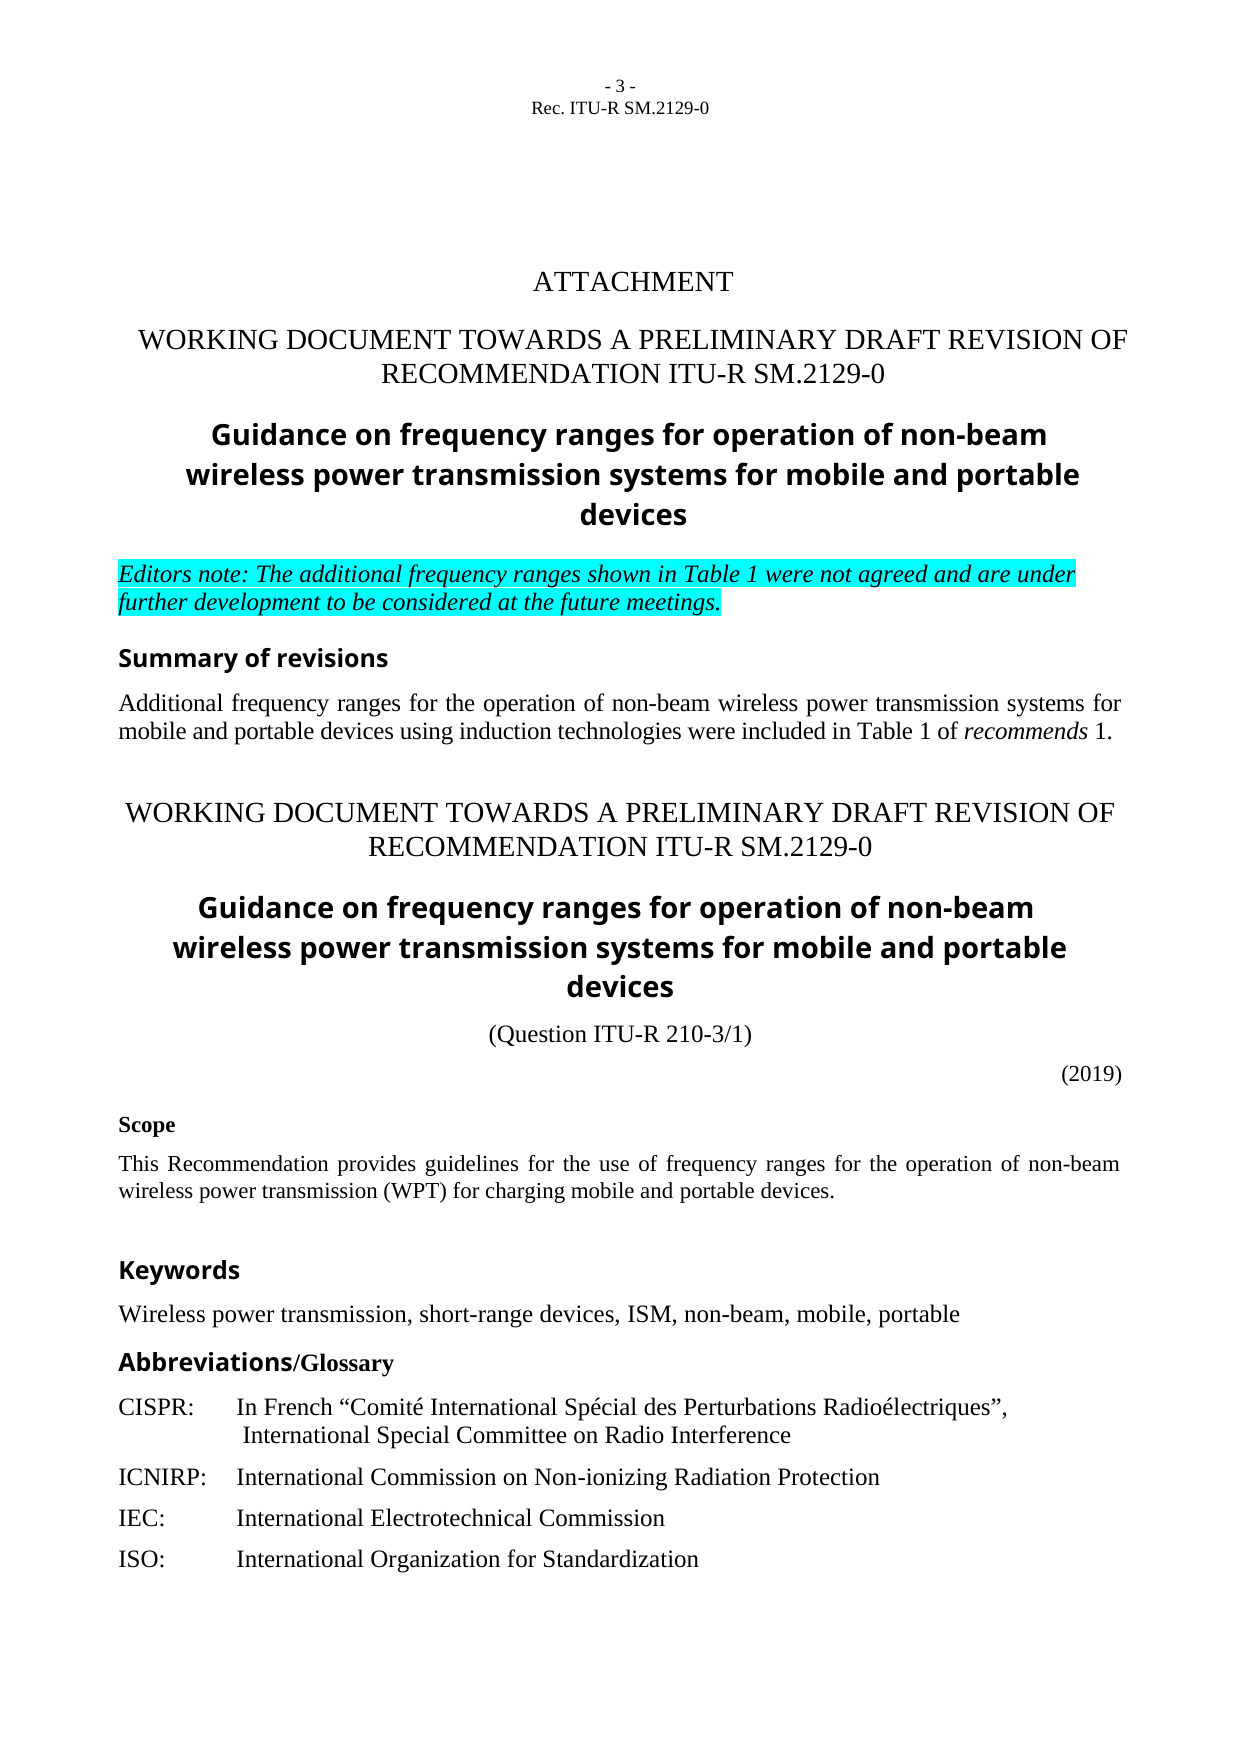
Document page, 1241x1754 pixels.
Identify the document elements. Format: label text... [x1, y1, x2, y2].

subtitle Summary of revisions [118, 641, 1122, 675]
subtitle Abbreviations/Glossary [118, 1345, 1122, 1379]
text IEC: International Electrotechnical Commission [118, 1503, 1122, 1532]
text CISPR: In French “Comité International Spécial des Perturbations Radioélectriques”, International Special Committee on Radio Interference [118, 1392, 1122, 1449]
title Guidance on frequency ranges for operation of non-beam wireless power transmission systems for mobile and portable devices [118, 887, 1122, 1006]
text ISO: International Organization for Standardization [118, 1544, 1122, 1573]
text ICNIRP: International Commission on Non-ionizing Radiation Protection [118, 1462, 1122, 1490]
text Additional frequency ranges for the operation of non-beam wireless power transmission systems for mobile and portable devices using induction technologies were included in Table 1 of recommends 1. [118, 688, 1122, 745]
text (2019) [118, 1060, 1122, 1086]
text (Question ITU-R 210-3/1) [118, 1019, 1122, 1048]
subtitle Keywords [118, 1253, 1122, 1287]
table_cell WORKING DOCUMENT TOWARDS A PRELIMINARY DRAFT revision of RECommendation ITU-R SM.2129-0 [118, 298, 1148, 389]
text WORKING DOCUMENT TOWARDS A PRELIMINARY DRAFT revision of RECommendation ITU-R SM.2129-0 [118, 795, 1122, 862]
table_header ATTACHMENT [118, 176, 1148, 297]
text Wireless power transmission, short-range devices, ISM, non-beam, mobile, portable [118, 1299, 1122, 1328]
subtitle Scope [118, 1111, 1122, 1138]
text Editors note: The additional frequency ranges shown in Table 1 were not agreed and are under further development to be considered at the future meetings. [118, 559, 1122, 616]
text This Recommendation provides guidelines for the use of frequency ranges for the operation of non-beam wireless power transmission (WPT) for charging mobile and portable devices. [118, 1150, 1122, 1203]
table_cell Guidance on frequency ranges for operation of non-beam wireless power transmission systems for mobile and portable devices [118, 390, 1148, 534]
